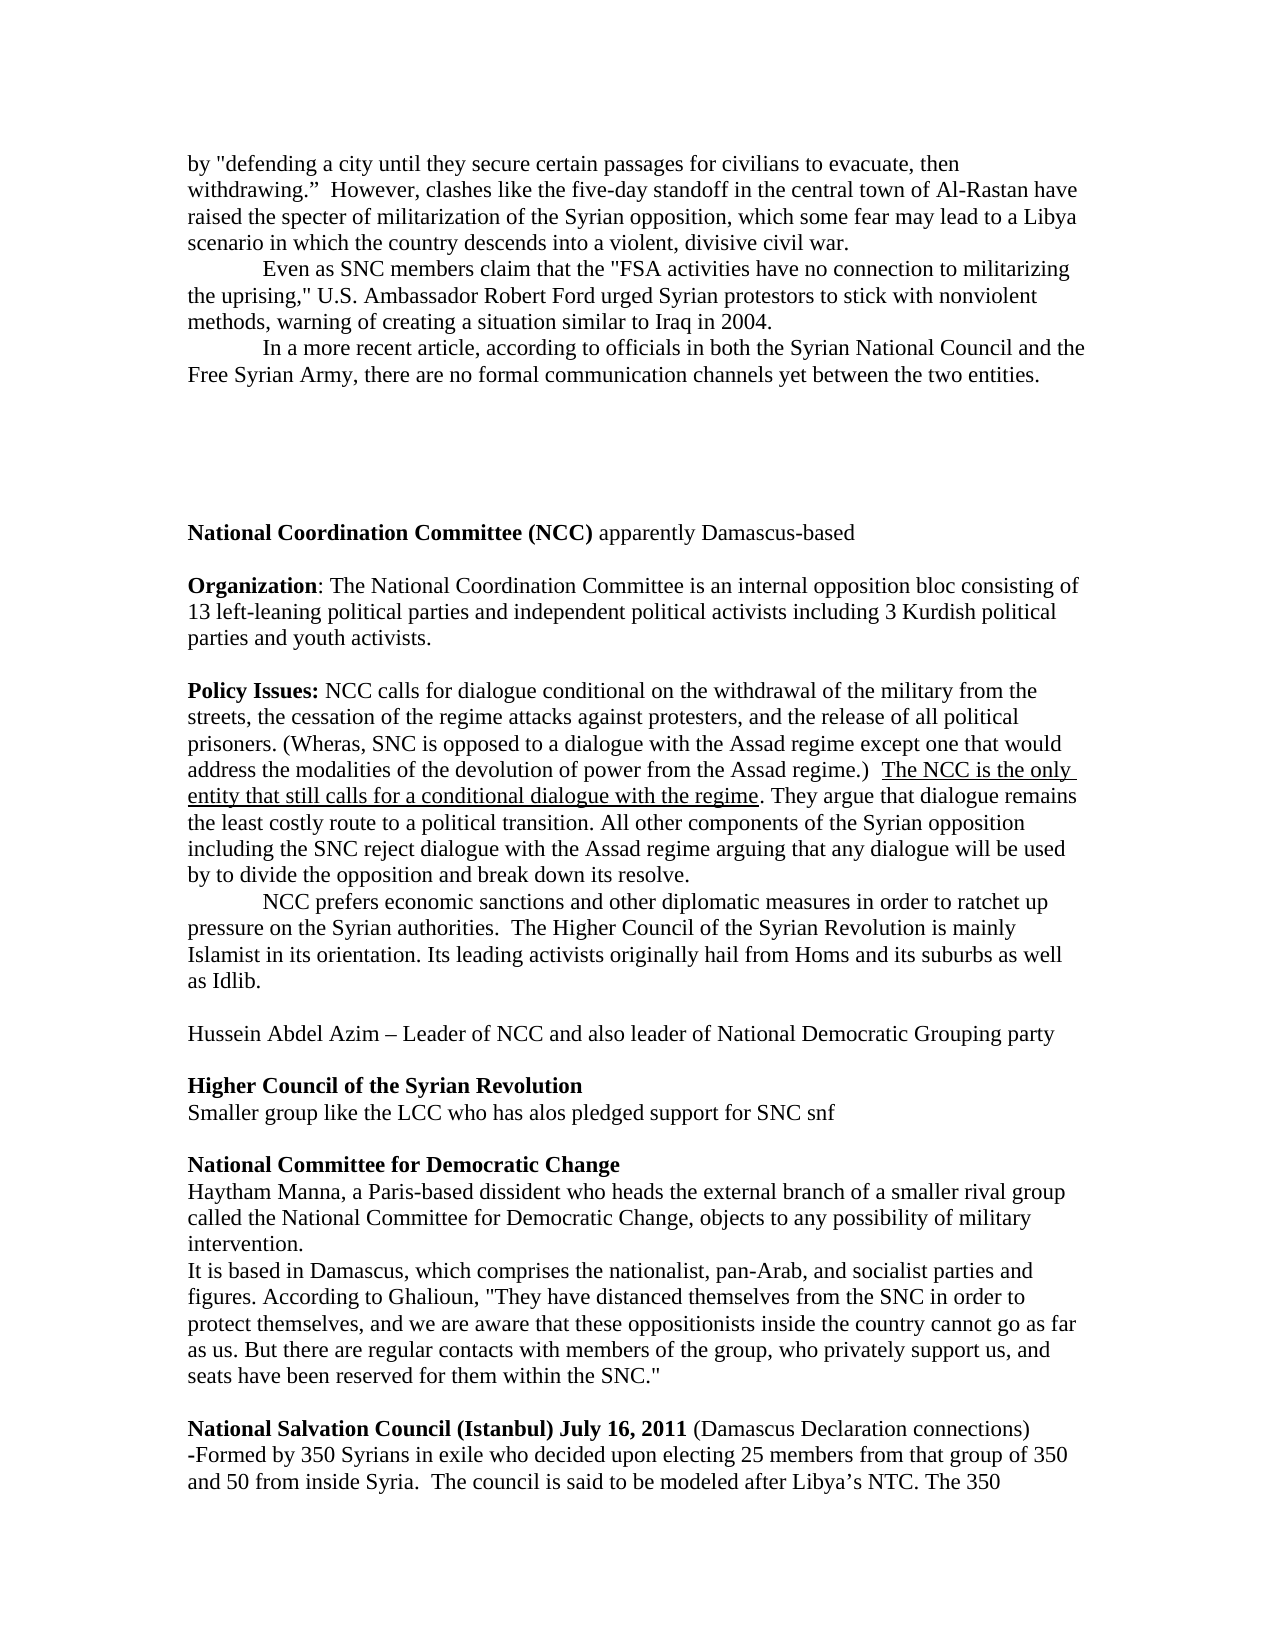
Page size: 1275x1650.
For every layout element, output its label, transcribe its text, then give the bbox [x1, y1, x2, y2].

text National Coordination Committee (NCC) apparently Damascus-based [187, 519, 1087, 545]
text In a more recent article, according to officials in both the Syrian National Council and the Free Syrian Army, there are no formal communication channels yet between the two entities. [187, 334, 1087, 387]
text Even as SNC members claim that the "FSA activities have no connection to militarizing the uprising," U.S. Ambassador Robert Ford urged Syrian protestors to stick with nonviolent methods, warning of creating a situation similar to Iraq in 2004. [187, 255, 1087, 334]
text National Salvation Council (Istanbul) July 16, 2011 (Damascus Declaration connections) [187, 1415, 1087, 1441]
text National Committee for Democratic Change [187, 1151, 1087, 1178]
text Policy Issues: NCC calls for dialogue conditional on the withdrawal of the military from the streets, the cessation of the regime attacks against protesters, and the release of all political prisoners. (Wheras, SNC is opposed to a dialogue with the Assad regime except one that would address the modalities of the devolution of power from the Assad regime.) The NCC is the only entity that still calls for a conditional dialogue with the regime. They argue that dialogue remains the least costly route to a political transition. All other components of the Syrian opposition including the SNC reject dialogue with the Assad regime arguing that any dialogue will be used by to divide the opposition and break down its resolve. [187, 677, 1087, 888]
text It is based in Damascus, which comprises the nationalist, pan-Arab, and socialist parties and figures. According to Ghalioun, "They have distanced themselves from the SNC in order to protect themselves, and we are aware that these oppositionists inside the country cannot go as far as us. But there are regular contacts with members of the group, who privately support us, and seats have been reserved for them within the SNC." [187, 1257, 1087, 1389]
text Higher Council of the Syrian Revolution [187, 1072, 1087, 1099]
text Smaller group like the LCC who has alos pledged support for SNC snf [187, 1099, 1087, 1125]
text Organization: The National Coordination Committee is an internal opposition bloc consisting of 13 left-leaning political parties and independent political activists including 3 Kurdish political parties and youth activists. [187, 572, 1087, 651]
text Hussein Abdel Azim – Leader of NCC and also leader of National Democratic Grouping party [187, 1020, 1087, 1046]
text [187, 150, 1087, 255]
text NCC prefers economic sanctions and other diplomatic measures in order to ratchet up pressure on the Syrian authorities. The Higher Council of the Syrian Revolution is mainly Islamist in its orientation. Its leading activists originally hail from Homs and its suburbs as well as Idlib. [187, 888, 1087, 993]
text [187, 1441, 1087, 1494]
text Haytham Manna, a Paris-based dissident who heads the external branch of a smaller rival group called the National Committee for Democratic Change, objects to any possibility of military intervention. [187, 1178, 1087, 1257]
